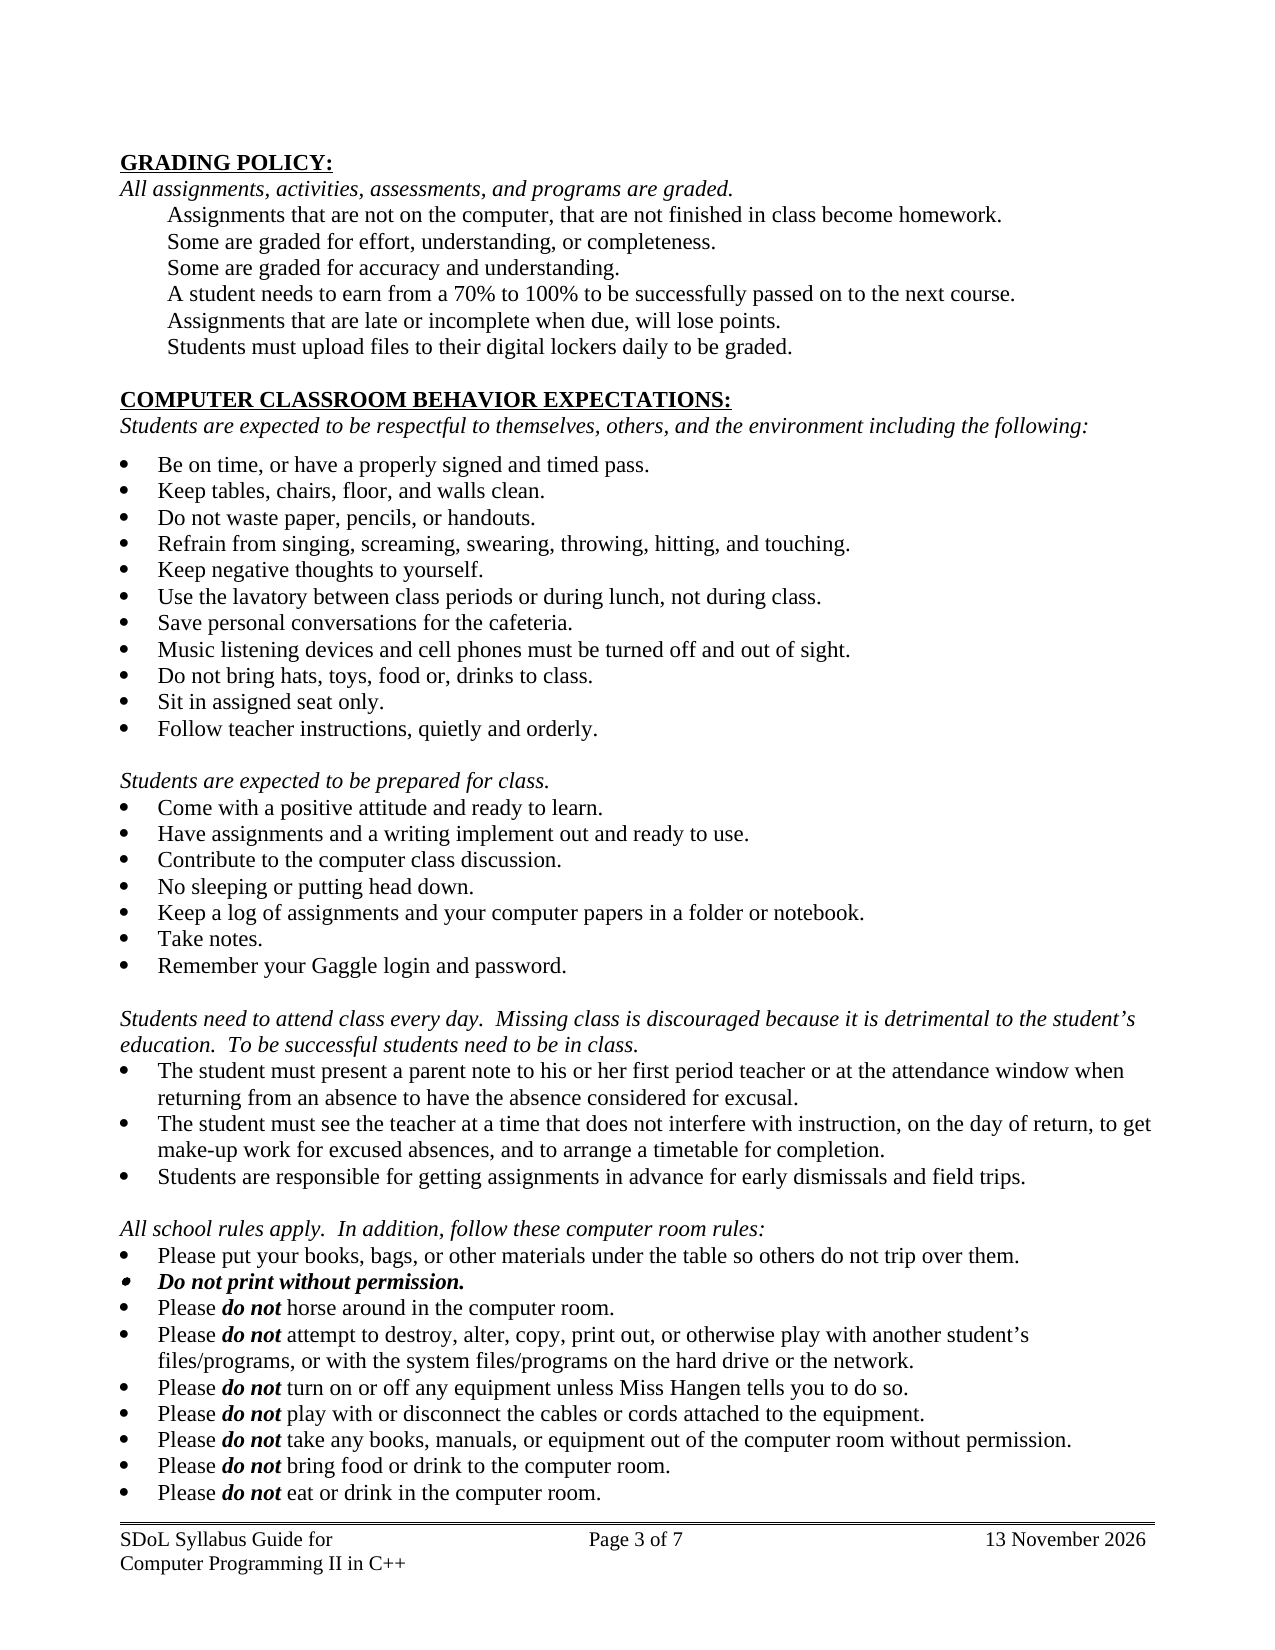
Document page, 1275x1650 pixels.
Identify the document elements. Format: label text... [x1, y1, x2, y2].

text Some are graded for accuracy and understanding. [120, 254, 1155, 281]
list Follow teacher instructions, quietly and orderly. [120, 715, 1155, 741]
text Students need to attend class every day. Missing class is discouraged because it is detrimental to the student’s education. To be successful students need to be in class. [120, 1004, 1155, 1057]
list Keep a log of assignments and your computer papers in a folder or notebook. [120, 899, 1155, 926]
text Students are expected to be prepared for class. [120, 767, 1155, 794]
list Please do not eat or drink in the computer room. [120, 1479, 1155, 1505]
text Students must upload files to their digital lockers daily to be graded. [120, 333, 1155, 359]
text Assignments that are late or incomplete when due, will lose points. [120, 307, 1155, 333]
list Use the lavatory between class periods or during lunch, not during class. [120, 583, 1155, 609]
list Refrain from singing, screaming, swearing, throwing, hitting, and touching. [120, 530, 1155, 557]
text Some are graded for effort, understanding, or completeness. [120, 228, 1155, 254]
list Remember your Gaggle login and password. [120, 952, 1155, 978]
list Be on time, or have a properly signed and timed pass. [120, 451, 1155, 477]
list Sit in assigned seat only. [120, 688, 1155, 715]
list Do not bring hats, toys, food or, drinks to class. [120, 662, 1155, 688]
list Students are responsible for getting assignments in advance for early dismissals and field trips. [120, 1163, 1155, 1189]
list Please do not take any books, manuals, or equipment out of the computer room without permission. [120, 1426, 1155, 1453]
list Please do not bring food or drink to the computer room. [120, 1453, 1155, 1479]
list Take notes. [120, 926, 1155, 952]
list Contribute to the computer class discussion. [120, 846, 1155, 873]
list Do not print without permission. [120, 1268, 1155, 1294]
list Please do not turn on or off any equipment unless Miss Hangen tells you to do so. [120, 1373, 1155, 1400]
list Music listening devices and cell phones must be turned off and out of sight. [120, 636, 1155, 662]
list Please do not horse around in the computer room. [120, 1294, 1155, 1321]
list Come with a positive attitude and ready to learn. [120, 794, 1155, 820]
text COMPUTER CLASSROOM BEHAVIOR EXPECTATIONS: [120, 386, 1155, 412]
list Please do not attempt to destroy, alter, copy, print out, or otherwise play with another student’s files/programs, or with the system files/programs on the hard drive or the network. [120, 1321, 1155, 1373]
list Have assignments and a writing implement out and ready to use. [120, 820, 1155, 846]
text All assignments, activities, assessments, and programs are graded. [120, 175, 1155, 201]
text Students are expected to be respectful to themselves, others, and the environment including the following: [120, 412, 1155, 439]
text A student needs to earn from a 70% to 100% to be successfully passed on to the next course. [120, 281, 1155, 307]
list No sleeping or putting head down. [120, 873, 1155, 899]
list The student must see the teacher at a time that does not interfere with instruction, on the day of return, to get make-up work for excused absences, and to arrange a timetable for completion. [120, 1110, 1155, 1163]
text Assignments that are not on the computer, that are not finished in class become homework. [120, 201, 1155, 228]
list Please do not play with or disconnect the cables or cords attached to the equipment. [120, 1400, 1155, 1426]
text GRADING POLICY: [120, 149, 1155, 175]
list Do not waste paper, pencils, or handouts. [120, 504, 1155, 530]
list Please put your books, bags, or other materials under the table so others do not trip over them. [120, 1242, 1155, 1268]
list Keep tables, chairs, floor, and walls clean. [120, 477, 1155, 504]
list The student must present a parent note to his or her first period teacher or at the attendance window when returning from an absence to have the absence considered for excusal. [120, 1057, 1155, 1110]
text All school rules apply. In addition, follow these computer room rules: [120, 1215, 1155, 1242]
list Save personal conversations for the cafeteria. [120, 609, 1155, 636]
list Keep negative thoughts to yourself. [120, 557, 1155, 583]
